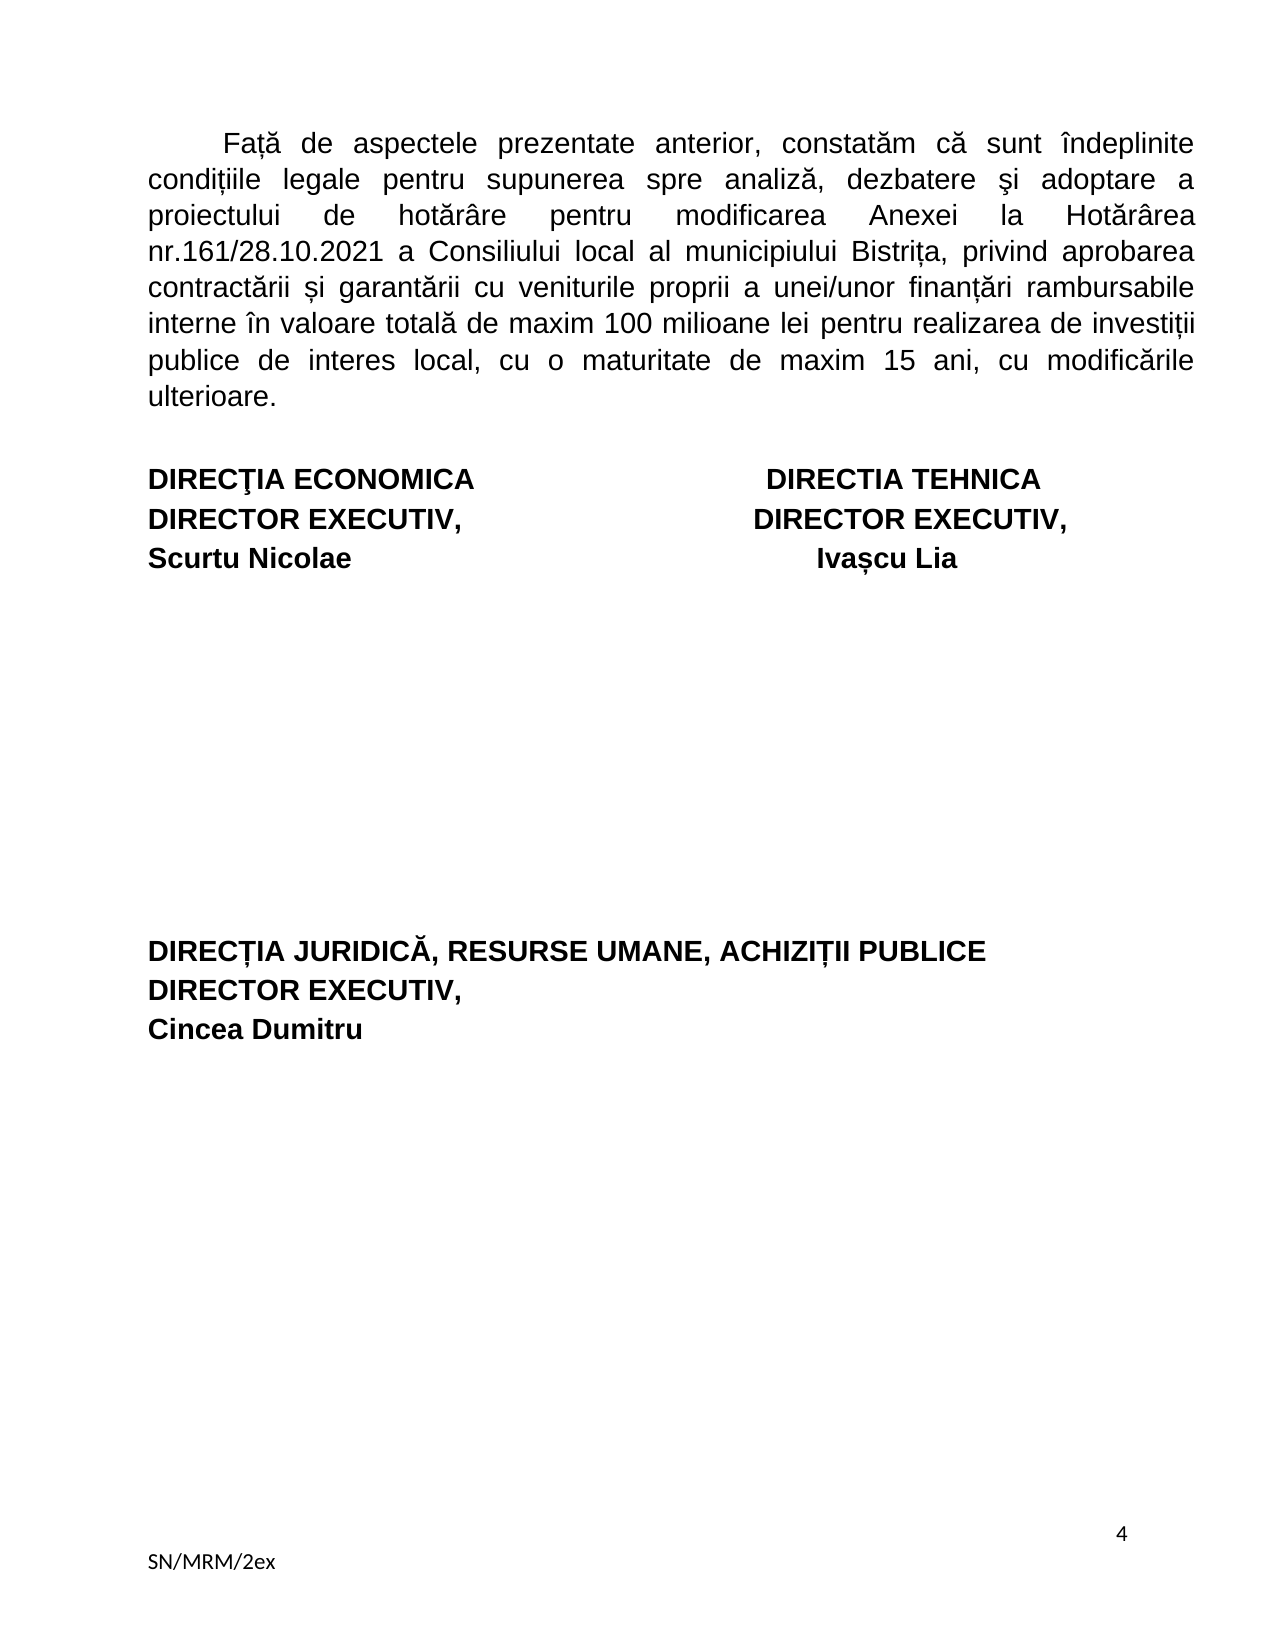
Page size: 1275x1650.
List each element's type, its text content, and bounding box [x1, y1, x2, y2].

text Cincea Dumitru [148, 1012, 1127, 1046]
text Față de aspectele prezentate anterior, constatăm că sunt îndeplinite condițiile legale pentru supunerea spre analiză, dezbatere şi adoptare a proiectului de hotărâre pentru modificarea Anexei la Hotărârea nr.161/28.10.2021 a Consiliului local al municipiului Bistrița, privind aprobarea contractării și garantării cu veniturile proprii a unei/unor finanțări rambursabile interne în valoare totală de maxim 100 milioane lei pentru realizarea de investiții publice de interes local, cu o maturitate de maxim 15 ani, cu modificările ulterioare. [148, 126, 1196, 234]
text DIRECŢIA ECONOMICA DIRECTIA TEHNICA [148, 462, 1127, 496]
text DIRECȚIA JURIDICĂ, RESURSE UMANE, ACHIZIȚII PUBLICE [148, 934, 1127, 967]
text Scurtu Nicolae Ivașcu Lia [148, 541, 1127, 574]
text Față de aspectele prezentate anterior, constatăm că sunt îndeplinite condițiile legale pentru supunerea spre analiză, dezbatere şi adoptare a proiectului de hotărâre pentru modificarea Anexei la Hotărârea nr.161/28.10.2021 a Consiliului local al municipiului Bistrița, privind aprobarea contractării și garantării cu veniturile proprii a unei/unor finanțări rambursabile interne în valoare totală de maxim 100 milioane lei pentru realizarea de investiții publice de interes local, cu o maturitate de maxim 15 ani, cu modificările ulterioare. [148, 304, 1196, 412]
text DIRECTOR EXECUTIV, DIRECTOR EXECUTIV, [148, 502, 1127, 535]
text DIRECTOR EXECUTIV, [148, 973, 1127, 1006]
